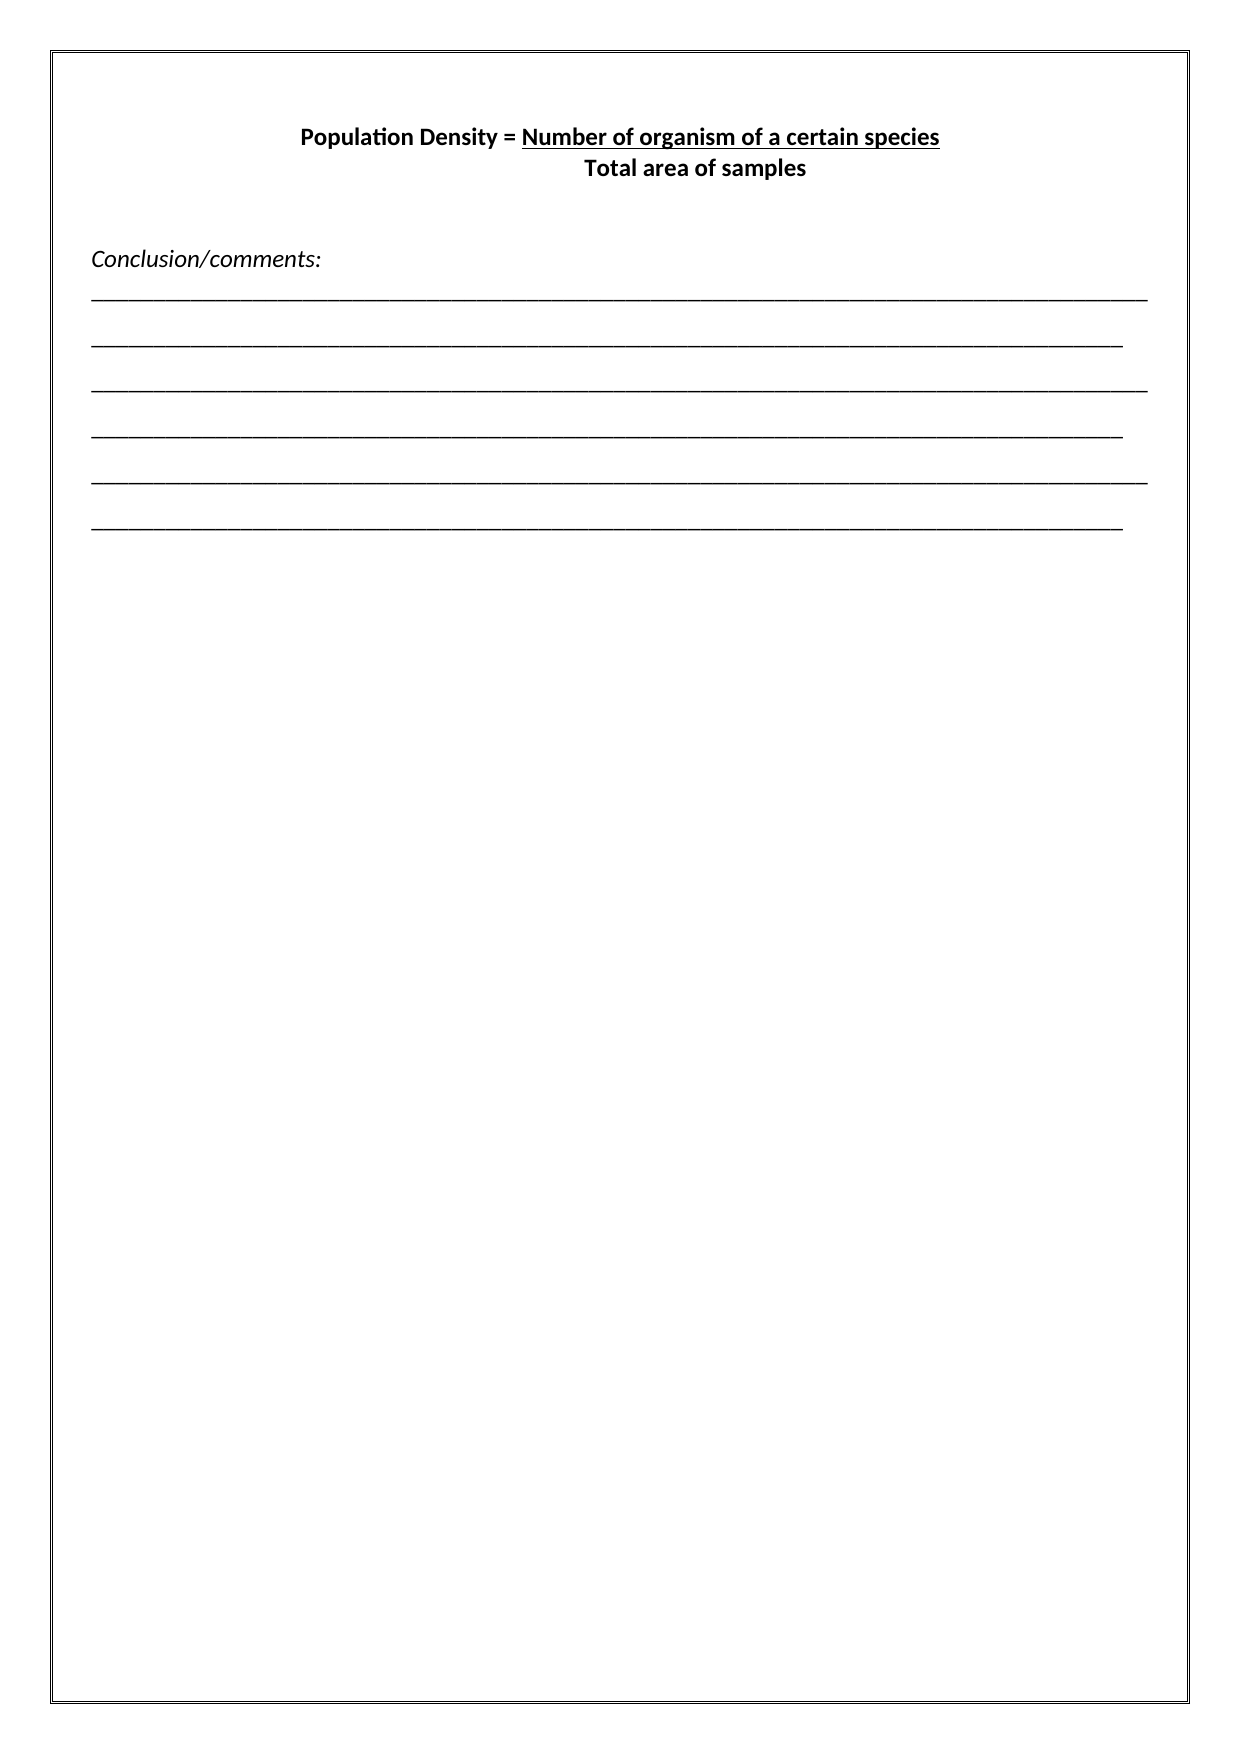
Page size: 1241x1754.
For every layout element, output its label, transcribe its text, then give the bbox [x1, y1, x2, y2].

text ________________________________________________________________________________________________________________________________________________________________________ [91, 366, 1149, 442]
text Total area of samples [196, 152, 1149, 182]
text Conclusion/comments: [91, 243, 1149, 274]
text ________________________________________________________________________________________________________________________________________________________________________ [91, 274, 1149, 350]
text Population Density = Number of organism of a certain species [91, 121, 1149, 152]
text ________________________________________________________________________________________________________________________________________________________________________ [91, 457, 1149, 533]
